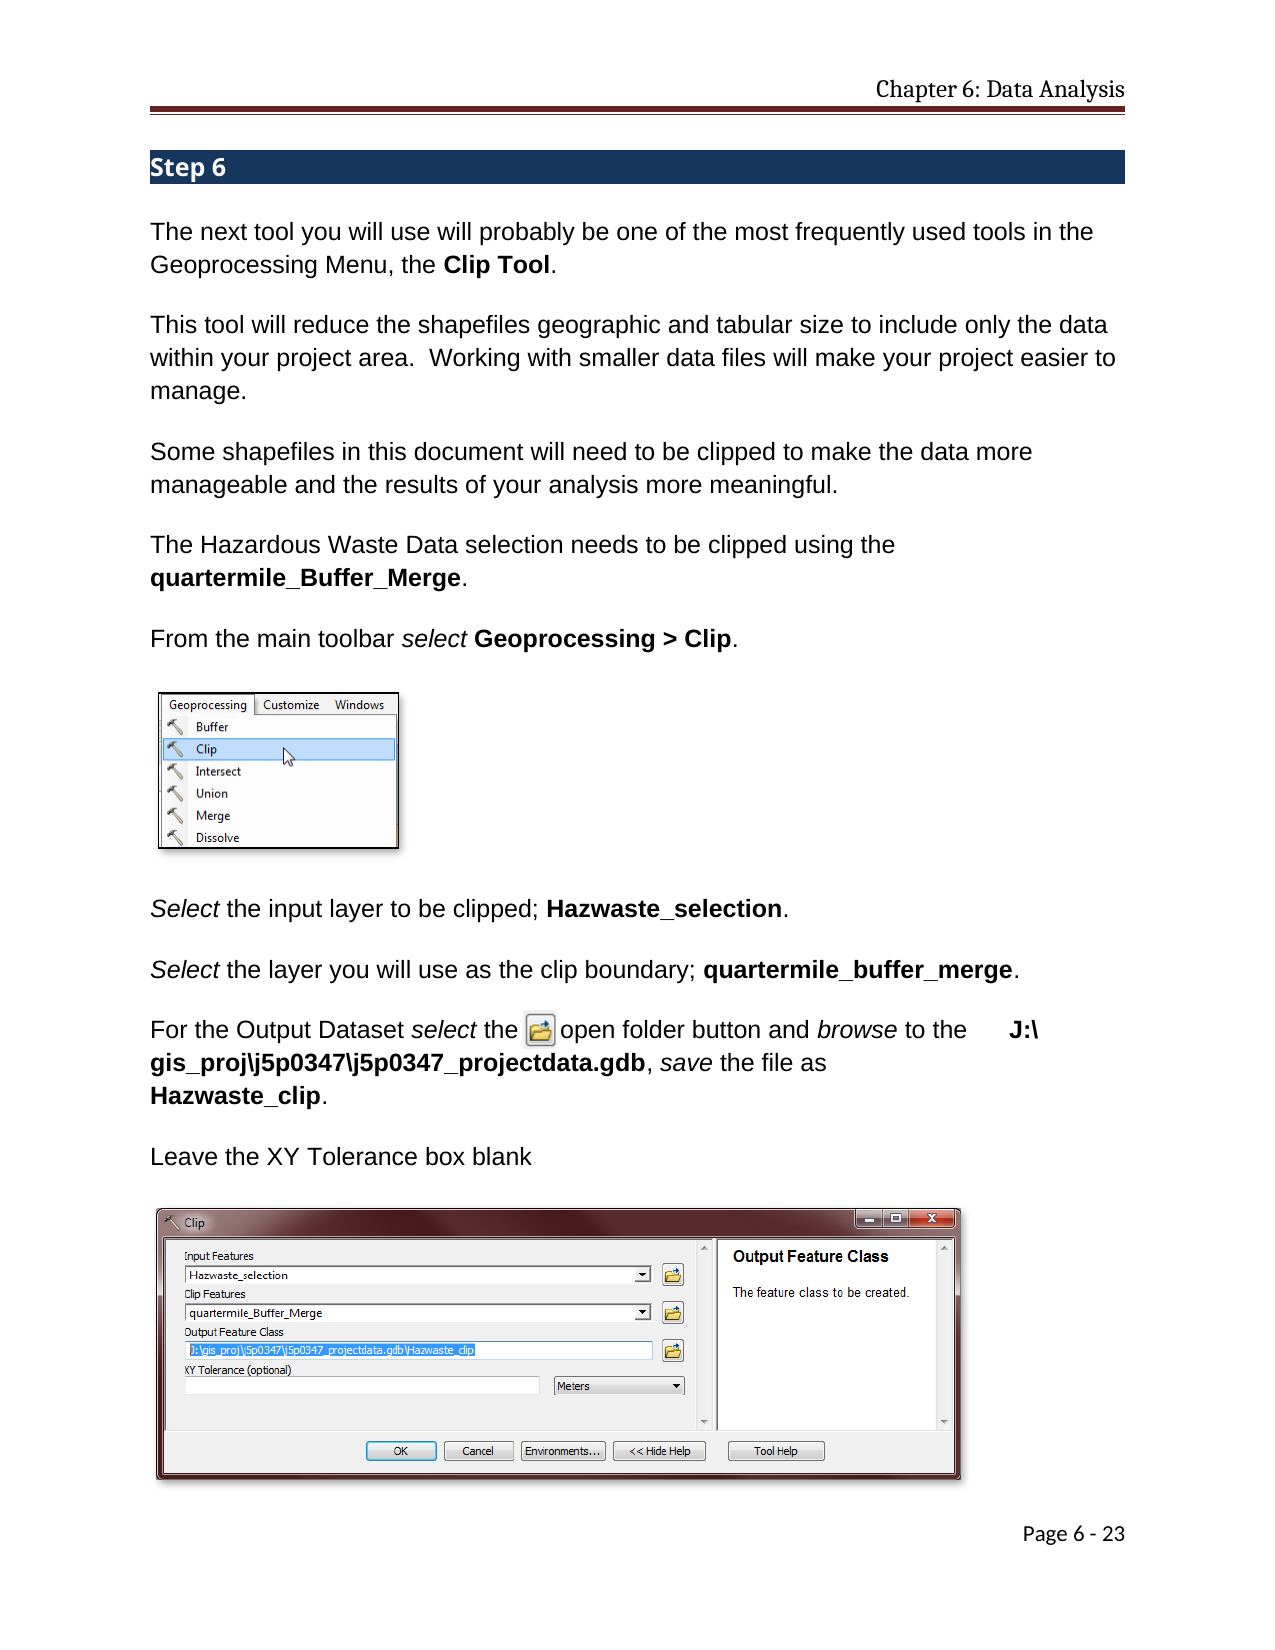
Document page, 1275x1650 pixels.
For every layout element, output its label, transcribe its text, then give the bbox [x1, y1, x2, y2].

text The Hazardous Waste Data selection needs to be clipped using the quartermile_Buffer_Merge. [150, 530, 1125, 592]
text Select the input layer to be clipped; Hazwaste_selection. [150, 894, 1125, 923]
text The next tool you will use will probably be one of the most frequently used tools in the Geoprocessing Menu, the Clip Tool. [150, 217, 1125, 278]
text This tool will reduce the shapefiles geographic and tabular size to include only the data within your project area. Working with smaller data files will make your project easier to manage. [150, 310, 1125, 405]
picture [522, 1010, 557, 1049]
text From the main toolbar select Geoprocessing > Clip. [150, 624, 1125, 653]
text Hazwaste_clip. [150, 1081, 1125, 1110]
picture [159, 694, 398, 847]
text Some shapefiles in this document will need to be clipped to make the data more manageable and the results of your analysis more meaningful. [150, 437, 1125, 498]
picture [156, 1208, 961, 1480]
text Select the layer you will use as the clip boundary; quartermile_buffer_merge. [150, 955, 1125, 983]
text Leave the XY Tolerance box blank [150, 1142, 1125, 1171]
text For the Output Dataset select the open folder button and browse to the J:\gis_proj\j5p0347\j5p0347_projectdata.gdb, save the file as [150, 1015, 1125, 1077]
text Step 6 [150, 150, 1125, 184]
